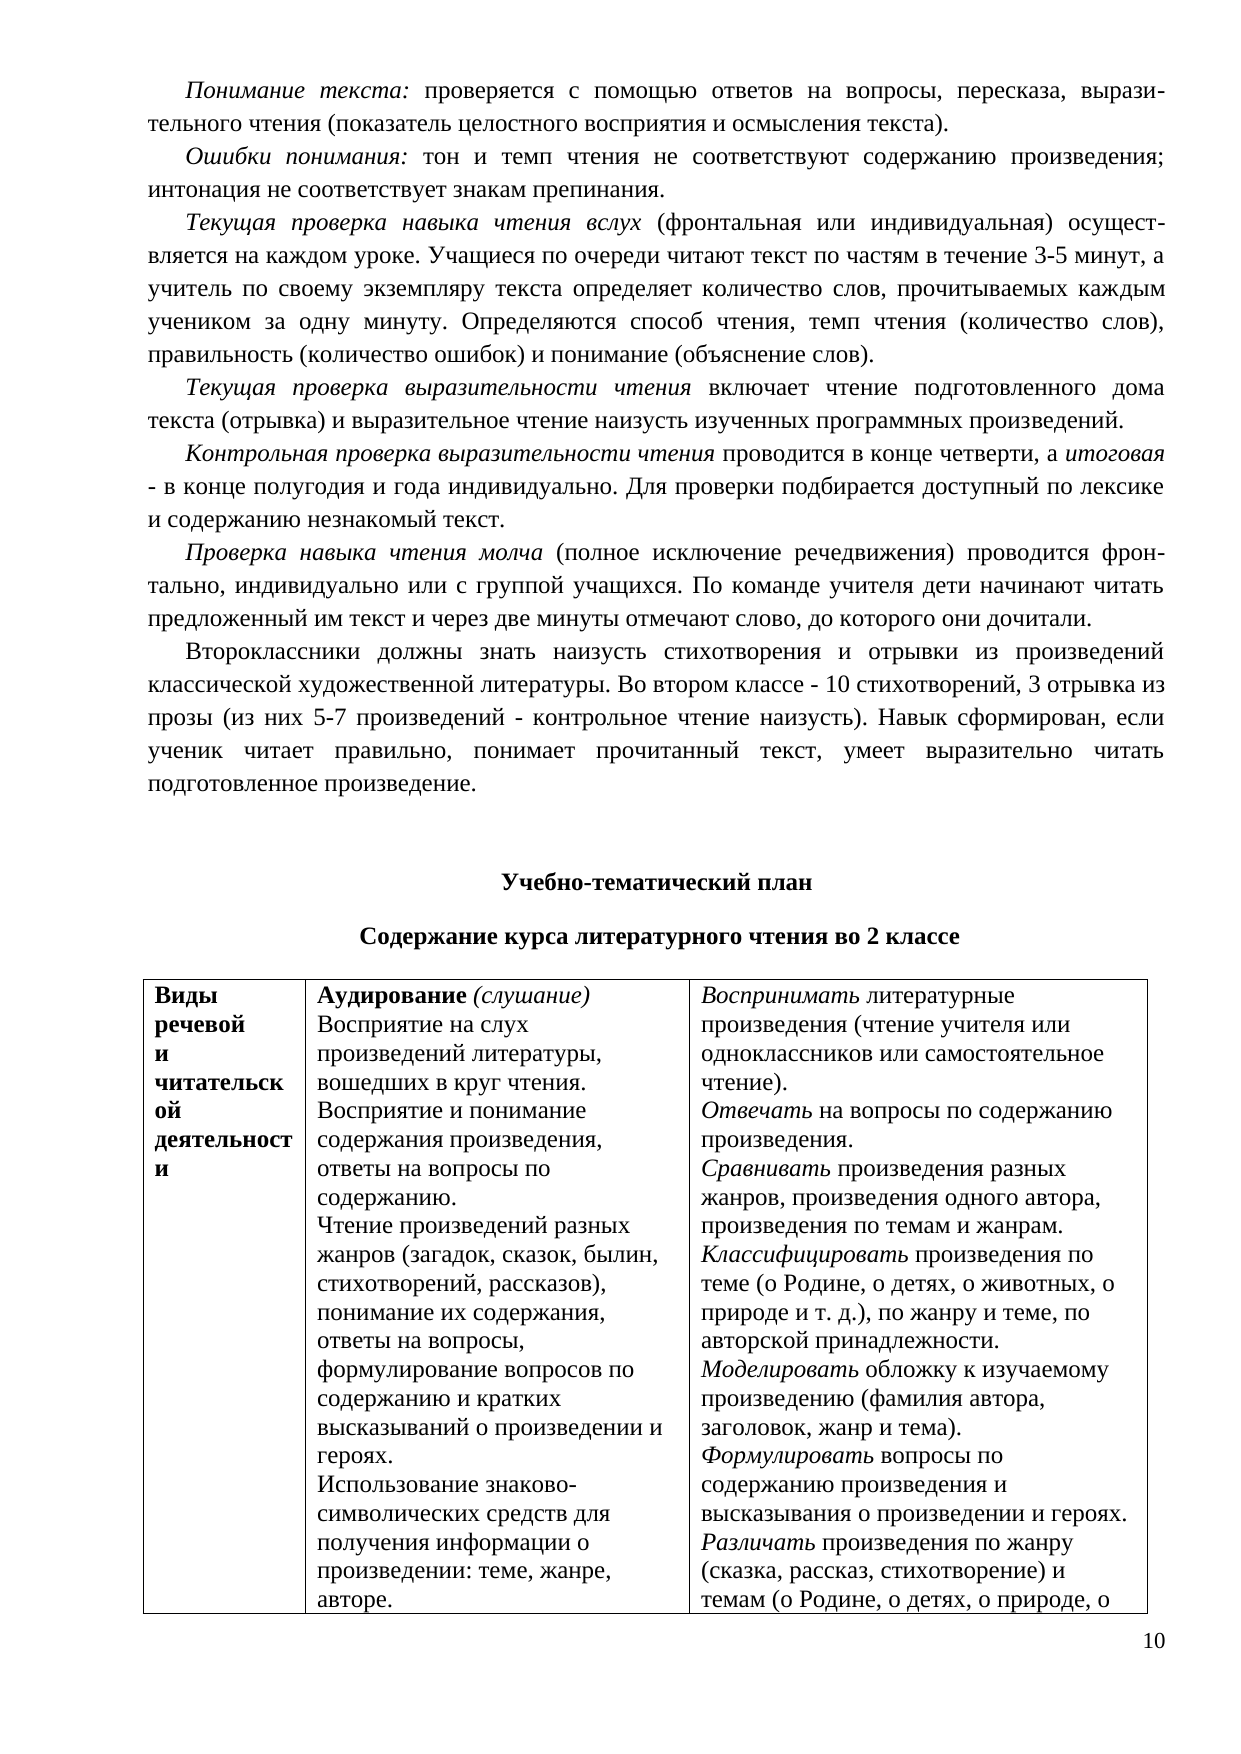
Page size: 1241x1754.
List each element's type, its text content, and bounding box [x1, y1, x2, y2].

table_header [306, 980, 689, 1613]
text Проверка навыка чтения молча (полное исключение речедвижения) проводится фронтально, индивидуально или с группой учащихся. По команде учителя дети начинают читать предложенный им текст и через две минуты отмечают слово, до которого они дочитали. [148, 537, 1165, 632]
text Ошибки понимания: тон и темп чтения не соответствуют содержанию произведения; интонация не соответствует знакам препинания. [148, 141, 1165, 203]
text Контрольная проверка выразительности чтения проводится в конце четверти, а итоговая - в конце полугодия и года индивидуально. Для проверки подбирается доступный по лексике и содержанию незнакомый текст. [148, 438, 1165, 533]
text Понимание текста: проверяется с помощью ответов на вопросы, пересказа, выразительного чтения (показатель целостного восприятия и осмысления текста). [148, 75, 1165, 137]
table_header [144, 980, 305, 1613]
text Учебно-тематический план [148, 867, 1165, 896]
text Текущая проверка навыка чтения вслух (фронтальная или индивидуальная) осуществляется на каждом уроке. Учащиеся по очереди читают текст по частям в течение 3-5 минут, а учитель по своему экземпляру текста определяет количество слов, прочитываемых каждым учеником за одну минуту. Определяются способ чтения, темп чтения (количество слов), правильность (количество ошибок) и понимание (объяснение слов). [148, 207, 1165, 368]
text Содержание курса литературного чтения во 2 классе [148, 921, 1165, 950]
text Второклассники должны знать наизусть стихотворения и отрывки из произведений классической художественной литературы. Во втором классе - 10 стихотворений, 3 отрывка из прозы (из них 5-7 произведений - контрольное чтение наизусть). Навык сформирован, если ученик читает правильно, понимает прочитанный текст, умеет выразительно читать подготовленное произведение. [148, 636, 1165, 797]
text Текущая проверка выразительности чтения включает чтение подготовленного дома текста (отрывка) и выразительное чтение наизусть изученных программных произведений. [148, 372, 1165, 434]
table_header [690, 980, 1147, 1613]
